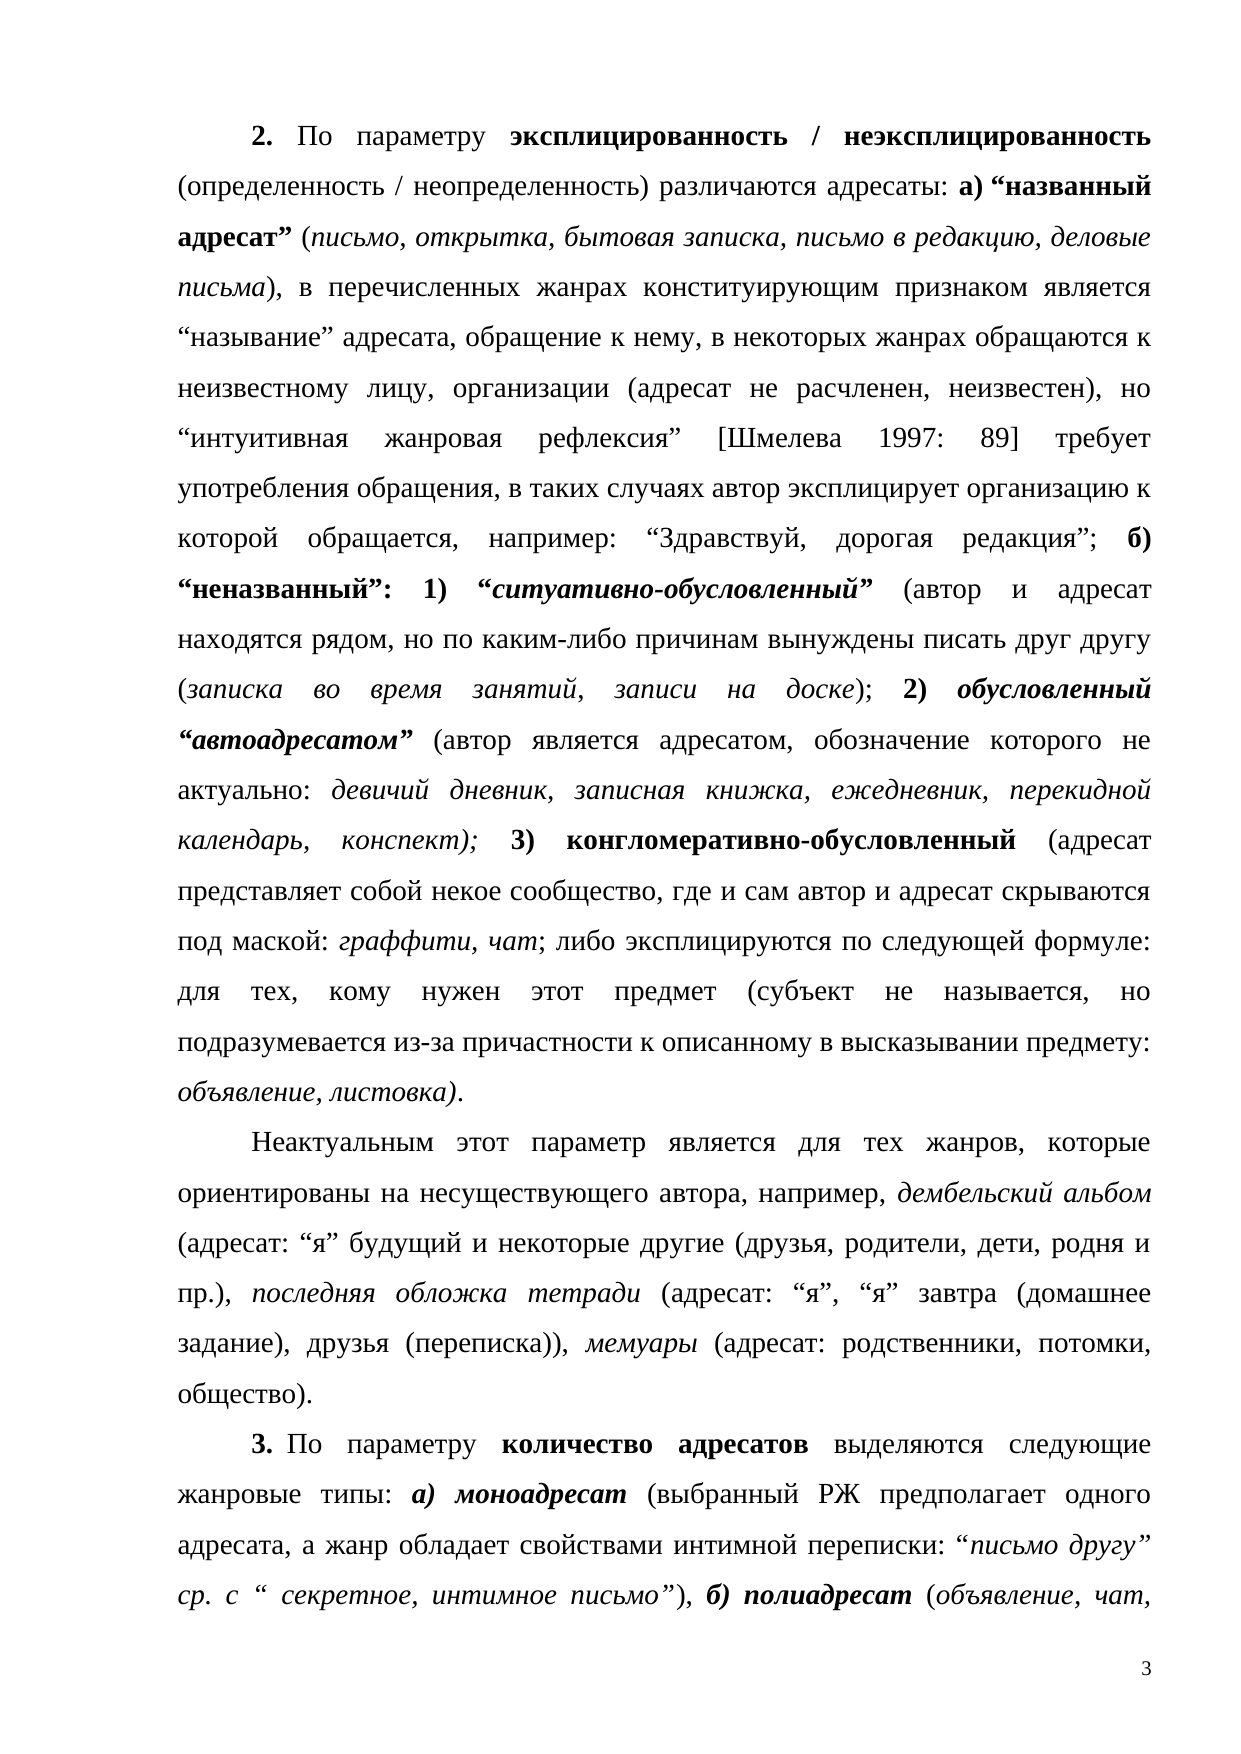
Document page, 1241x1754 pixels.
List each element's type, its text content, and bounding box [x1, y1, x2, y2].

text Неактуальным этот параметр является для тех жанров, которые ориентированы на несуществующего автора, например, дембельский альбом (адресат: “я” будущий и некоторые другие (друзья, родители, дети, родня и пр.), последняя обложка тетради (адресат: “я”, “я” завтра (домашнее задание), друзья (переписка)), мемуары (адресат: родственники, потомки, общество). [177, 1124, 1152, 1409]
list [177, 1426, 1152, 1611]
text 2. По параметру эксплицированность / неэксплицированность (определенность / неопределенность) различаются адресаты: а) “названный адресат” (письмо, открытка, бытовая записка, письмо в редакцию, деловые письма), в перечисленных жанрах конституирующим признаком является “называние” адресата, обращение к нему, в некоторых жанрах обращаются к неизвестному лицу, организации (адресат не расчленен, неизвестен), но “интуитивная жанровая рефлексия” [Шмелева 1997: 89] требует употребления обращения, в таких случаях автор эксплицирует организацию к которой обращается, например: “Здравствуй, дорогая редакция”; б) “неназванный”: 1) “ситуативно-обусловленный” (автор и адресат находятся рядом, но по каким-либо причинам вынуждены писать друг другу (записка во время занятий, записи на доске); 2) обусловленный “автоадресатом” (автор является адресатом, обозначение которого не актуально: девичий дневник, записная книжка, ежедневник, перекидной календарь, конспект); 3) конгломеративно-обусловленный (адресат представляет собой некое сообщество, где и сам автор и адресат скрываются под маской: граффити, чат; либо эксплицируются по следующей формуле: для тех, кому нужен этот предмет (субъект не называется, но подразумевается из-за причастности к описанному в высказывании предмету: объявление, листовка). [177, 118, 1152, 1108]
